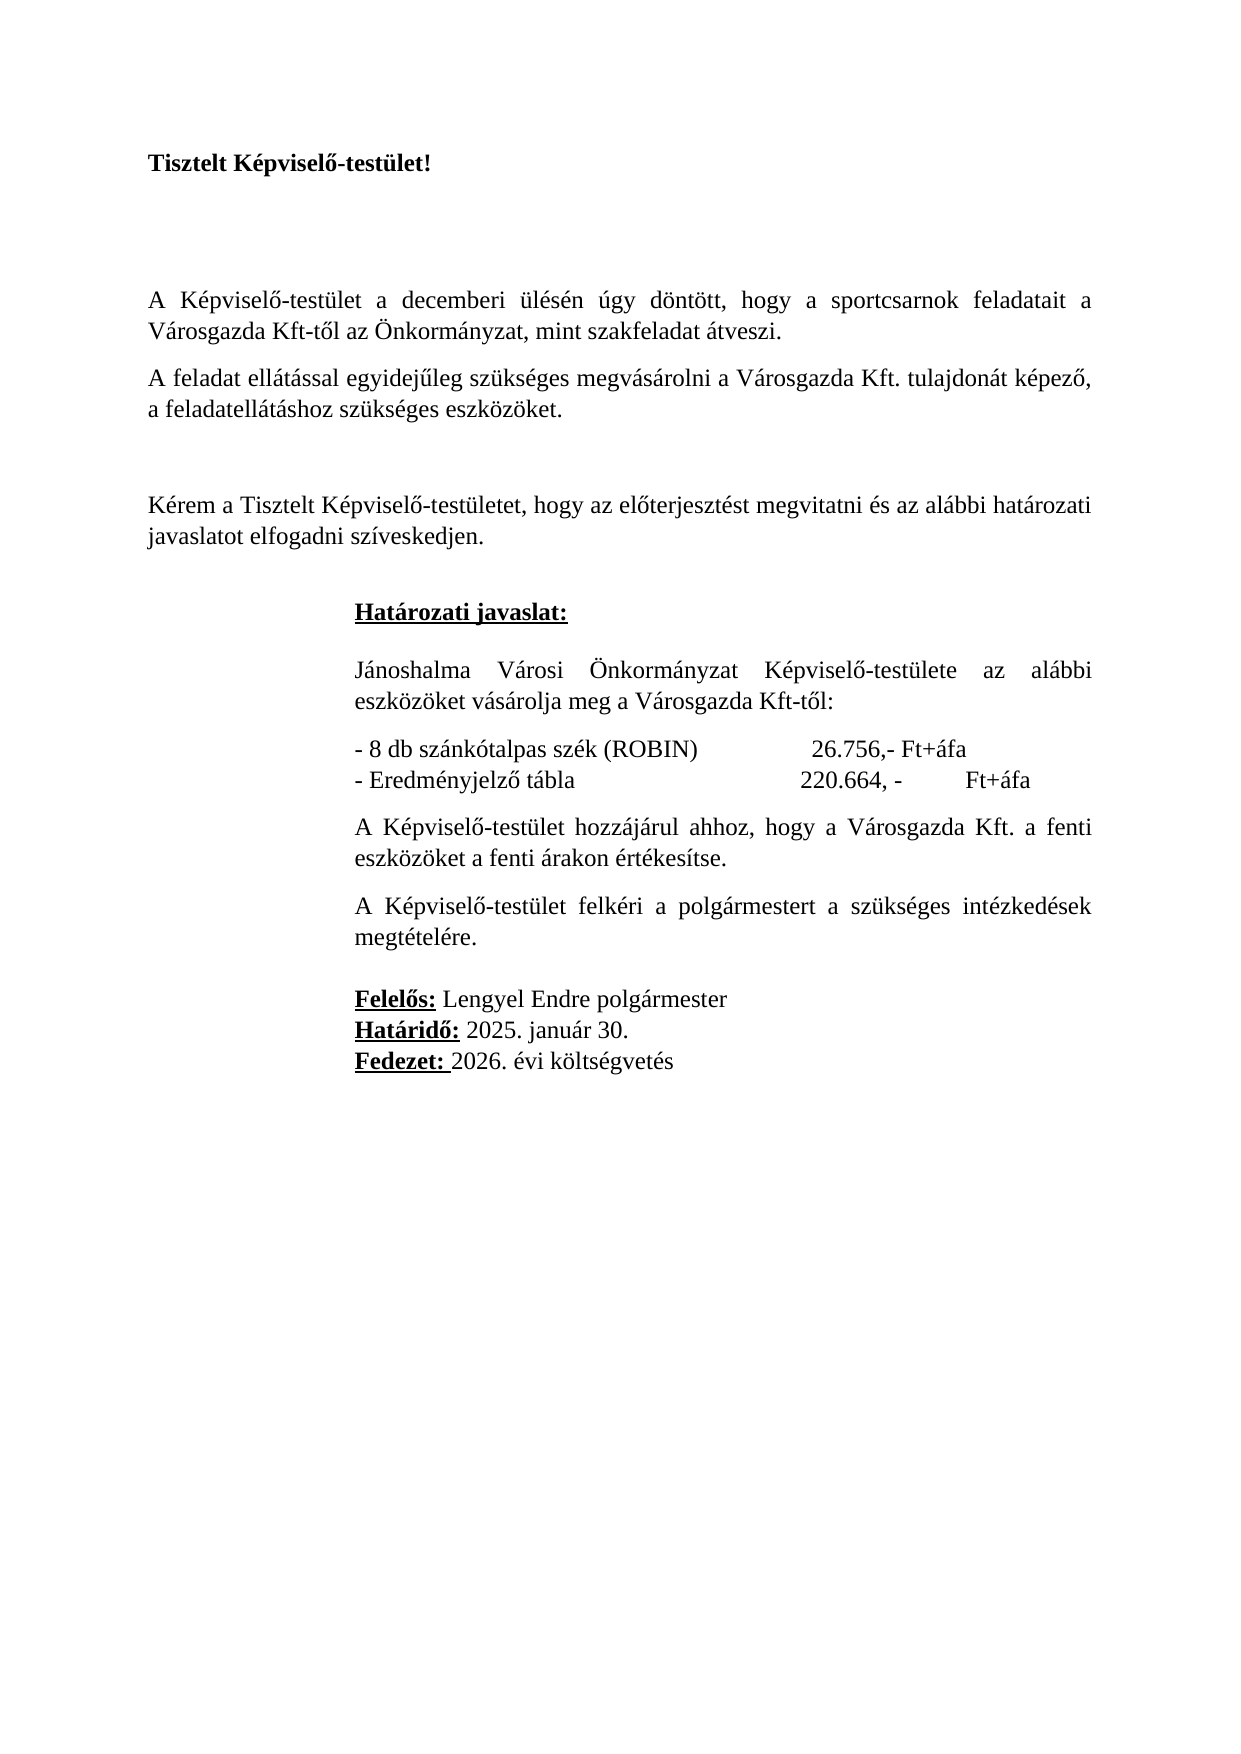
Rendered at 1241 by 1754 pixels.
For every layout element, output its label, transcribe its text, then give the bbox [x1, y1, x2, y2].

text Felelős: Lengyel Endre polgármester [354, 984, 1093, 1013]
text A Képviselő-testület hozzájárul ahhoz, hogy a Városgazda Kft. a fenti eszközöket a fenti árakon értékesítse. [354, 812, 1093, 872]
text Határidő: 2025. január 30. [354, 1015, 1093, 1044]
text A Képviselő-testület a decemberi ülésén úgy döntött, hogy a sportcsarnok feladatait a Városgazda Kft-től az Önkormányzat, mint szakfeladat átveszi. [148, 285, 1093, 344]
text Tisztelt Képviselő-testület! [148, 148, 1093, 176]
text Kérem a Tisztelt Képviselő-testületet, hogy az előterjesztést megvitatni és az alábbi határozati javaslatot elfogadni szíveskedjen. [148, 490, 1093, 550]
text A Képviselő-testület felkéri a polgármestert a szükséges intézkedések megtételére. [354, 891, 1093, 951]
list Eredményjelző tábla 220.664, - Ft+áfa [354, 765, 1093, 793]
text Határozati javaslat: [281, 597, 1093, 626]
text Jánoshalma Városi Önkormányzat Képviselő-testülete az alábbi eszközöket vásárolja meg a Városgazda Kft-től: [354, 655, 1093, 715]
text A feladat ellátással egyidejűleg szükséges megvásárolni a Városgazda Kft. tulajdonát képező, a feladatellátáshoz szükséges eszközöket. [148, 363, 1093, 423]
text Fedezet: 2026. évi költségvetés [354, 1046, 1093, 1075]
list 8 db szánkótalpas szék (ROBIN) 26.756,- Ft+áfa [354, 734, 1093, 762]
